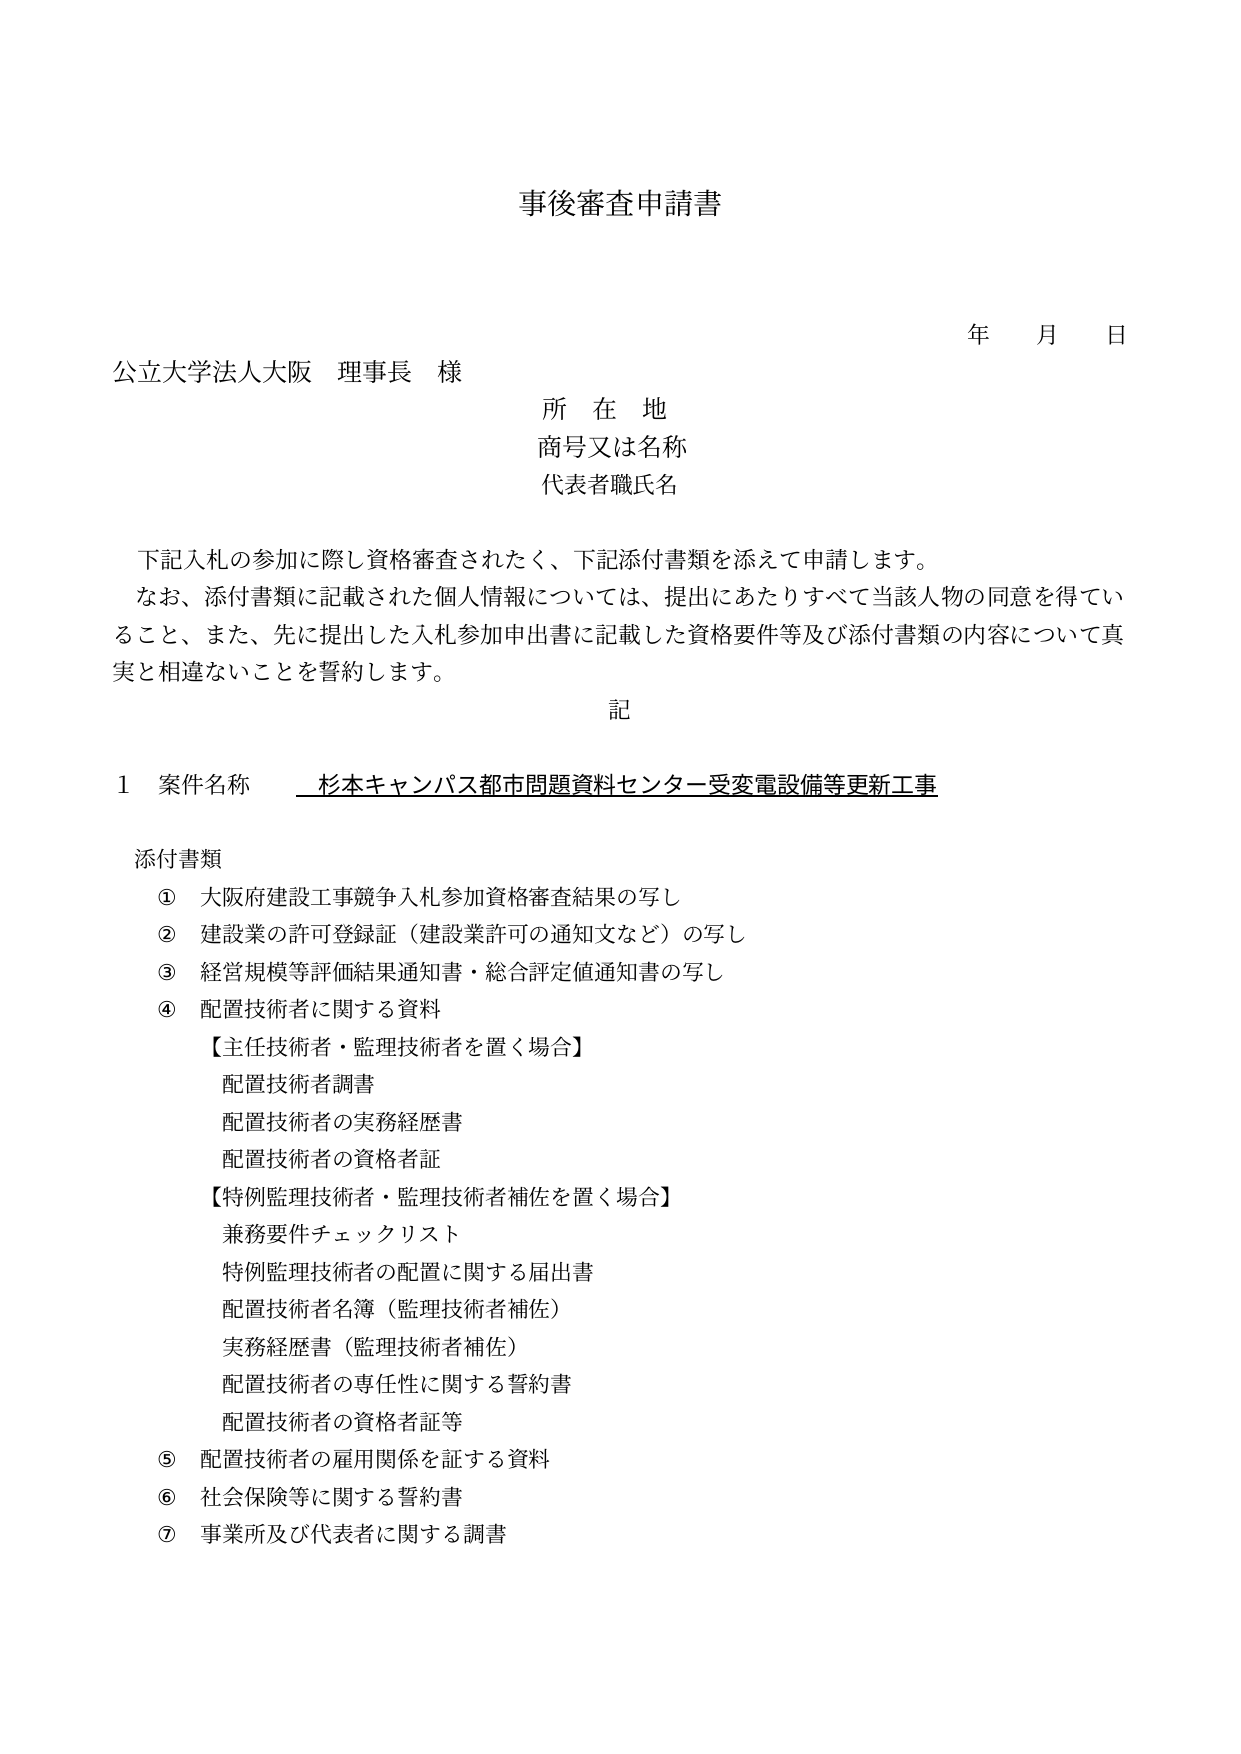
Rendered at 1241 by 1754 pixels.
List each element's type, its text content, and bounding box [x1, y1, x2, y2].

text 公立大学法人大阪 理事長 様 [112, 352, 1128, 389]
text 配置技術者の資格者証等 [201, 1402, 1128, 1439]
text 事後審査申請書 [112, 164, 1128, 239]
list 社会保険等に関する誓約書 [157, 1477, 1128, 1514]
subtitle 記 [112, 689, 1128, 727]
text 特例監理技術者の配置に関する届出書 [201, 1252, 1128, 1289]
text 配置技術者名簿（監理技術者補佐） [201, 1289, 1128, 1327]
text 実務経歴書（監理技術者補佐） [201, 1327, 1128, 1364]
text 【特例監理技術者・監理技術者補佐を置く場合】 [201, 1177, 1128, 1214]
text なお、添付書類に記載された個人情報については、提出にあたりすべて当該人物の同意を得ていること、また、先に提出した入札参加申出書に記載した資格要件等及び添付書類の内容について真実と相違ないことを誓約します。 [112, 577, 1128, 689]
text 【主任技術者・監理技術者を置く場合】 [201, 1027, 1128, 1064]
text 年 月 日 [112, 314, 1128, 352]
text 代表者職氏名 [112, 464, 1179, 502]
text 商号又は名称 [112, 427, 1128, 464]
text 配置技術者調書 [113, 1064, 1128, 1102]
text 添付書類 [112, 839, 1128, 877]
list 配置技術者に関する資料 [157, 989, 1128, 1027]
list 建設業の許可登録証（建設業許可の通知文など）の写し [157, 914, 1128, 952]
text 配置技術者の資格者証 [201, 1139, 1128, 1177]
text 配置技術者の専任性に関する誓約書 [201, 1364, 1128, 1402]
list 事業所及び代表者に関する調書 [157, 1514, 1128, 1552]
list 配置技術者の雇用関係を証する資料 [157, 1439, 1128, 1477]
text 所 在 地 [112, 389, 1128, 427]
text 配置技術者の実務経歴書 [201, 1102, 1128, 1139]
text 下記入札の参加に際し資格審査されたく、下記添付書類を添えて申請します。 [112, 539, 1128, 577]
list 大阪府建設工事競争入札参加資格審査結果の写し [157, 877, 1128, 914]
text 兼務要件チェックリスト [201, 1214, 1128, 1252]
list 経営規模等評価結果通知書・総合評定値通知書の写し [157, 952, 1128, 989]
text １ 案件名称 杉本キャンパス都市問題資料センター受変電設備等更新工事 [112, 764, 1128, 802]
